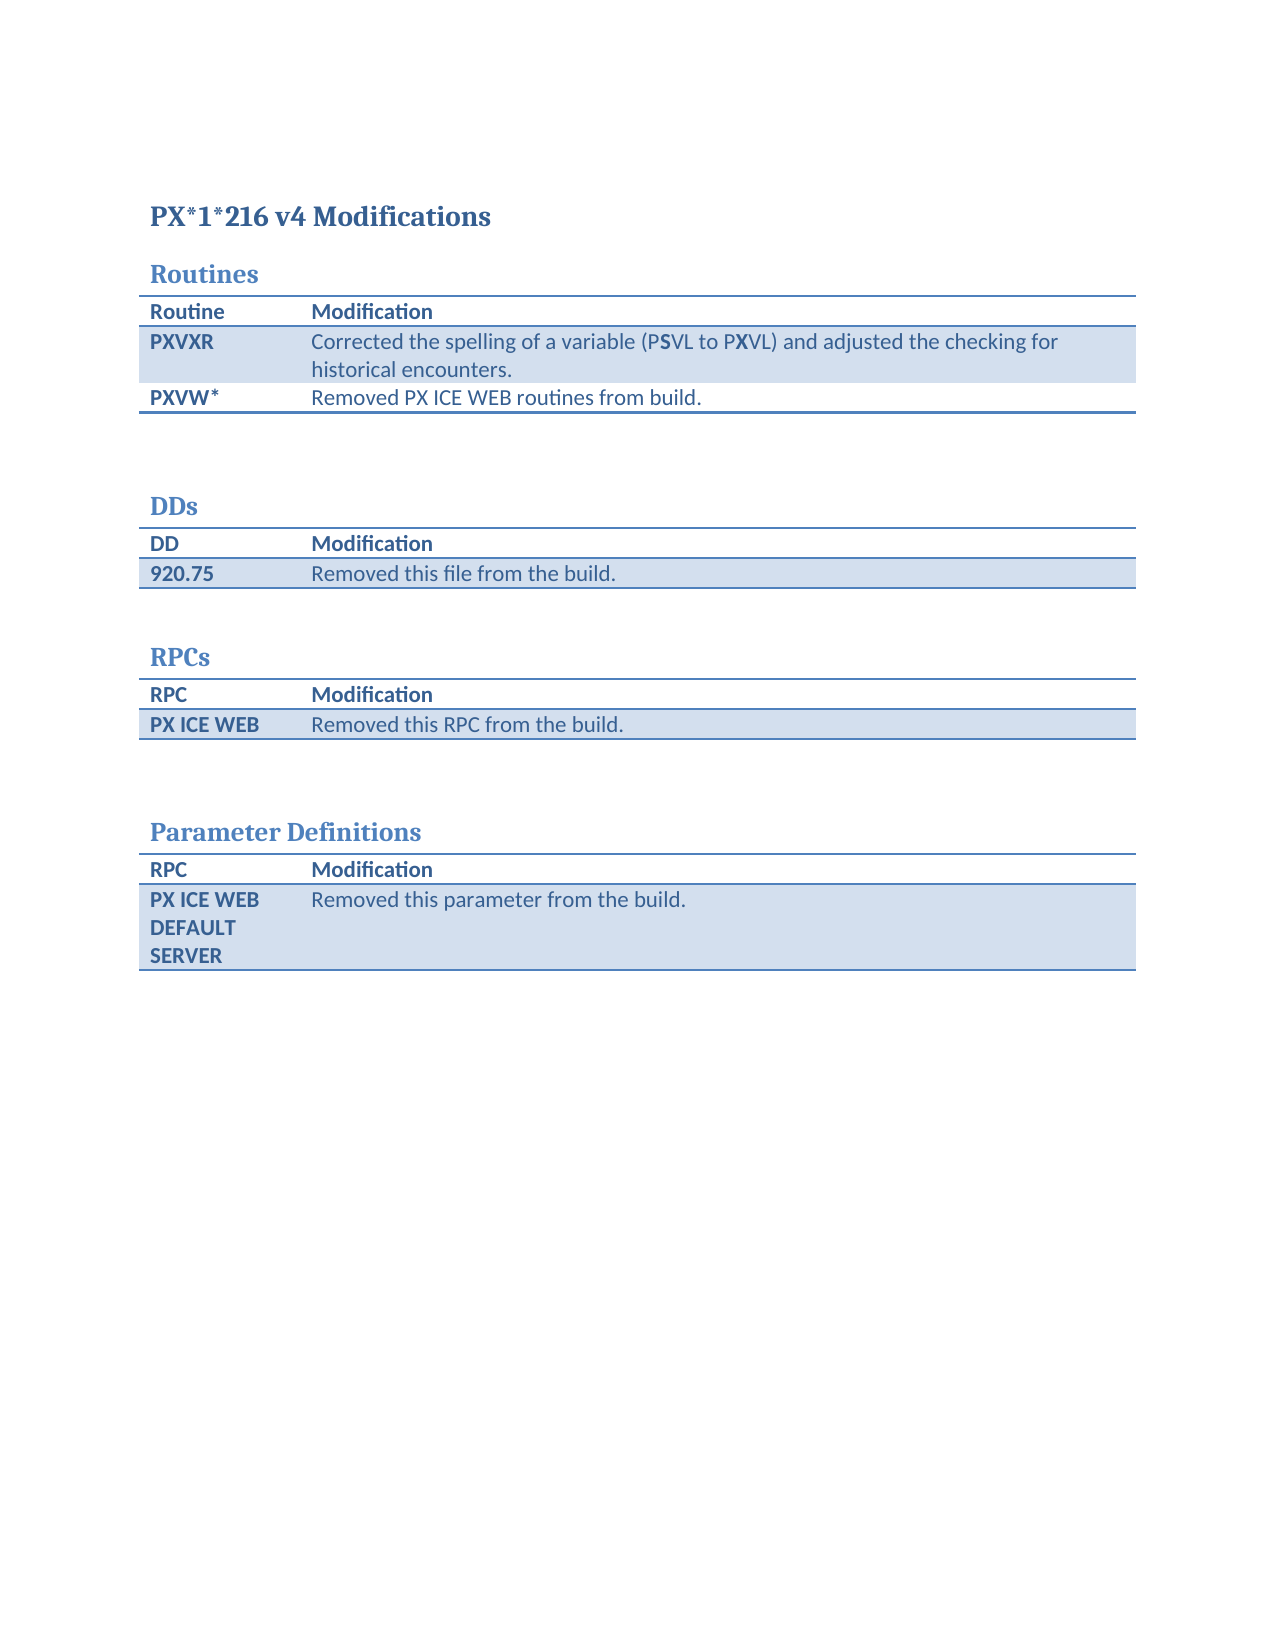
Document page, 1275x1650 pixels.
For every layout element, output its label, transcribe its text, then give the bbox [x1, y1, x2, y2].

table_header Modification [300, 680, 1136, 708]
subtitle Routines [150, 259, 1125, 291]
table_header RPC [139, 680, 300, 708]
table_header Modification [300, 297, 1136, 325]
table_cell PXVXR [139, 327, 300, 383]
table_cell Removed PX ICE WEB routines from build. [300, 383, 1136, 411]
subtitle Parameter Definitions [150, 817, 1125, 848]
table_header Modification [300, 529, 1136, 557]
table_header Routine [139, 297, 300, 325]
subtitle DDs [150, 491, 1125, 522]
table_cell Removed this file from the build. [300, 559, 1136, 587]
table_cell PX ICE WEB [139, 710, 300, 738]
table_cell Corrected the spelling of a variable (PSVL to PXVL) and adjusted the checking for historical encounters. [300, 327, 1136, 383]
table_cell PXVW* [139, 383, 300, 411]
table_header DD [139, 529, 300, 557]
table_cell Removed this RPC from the build. [300, 710, 1136, 738]
subtitle RPCs [150, 642, 1125, 673]
table_cell Removed this parameter from the build. [300, 885, 1136, 969]
subtitle PX*1*216 v4 Modifications [150, 200, 1125, 233]
table_header Modification [300, 855, 1136, 883]
table_header RPC [139, 855, 300, 883]
table_cell PX ICE WEB DEFAULT SERVER [139, 885, 300, 969]
table_cell 920.75 [139, 559, 300, 587]
